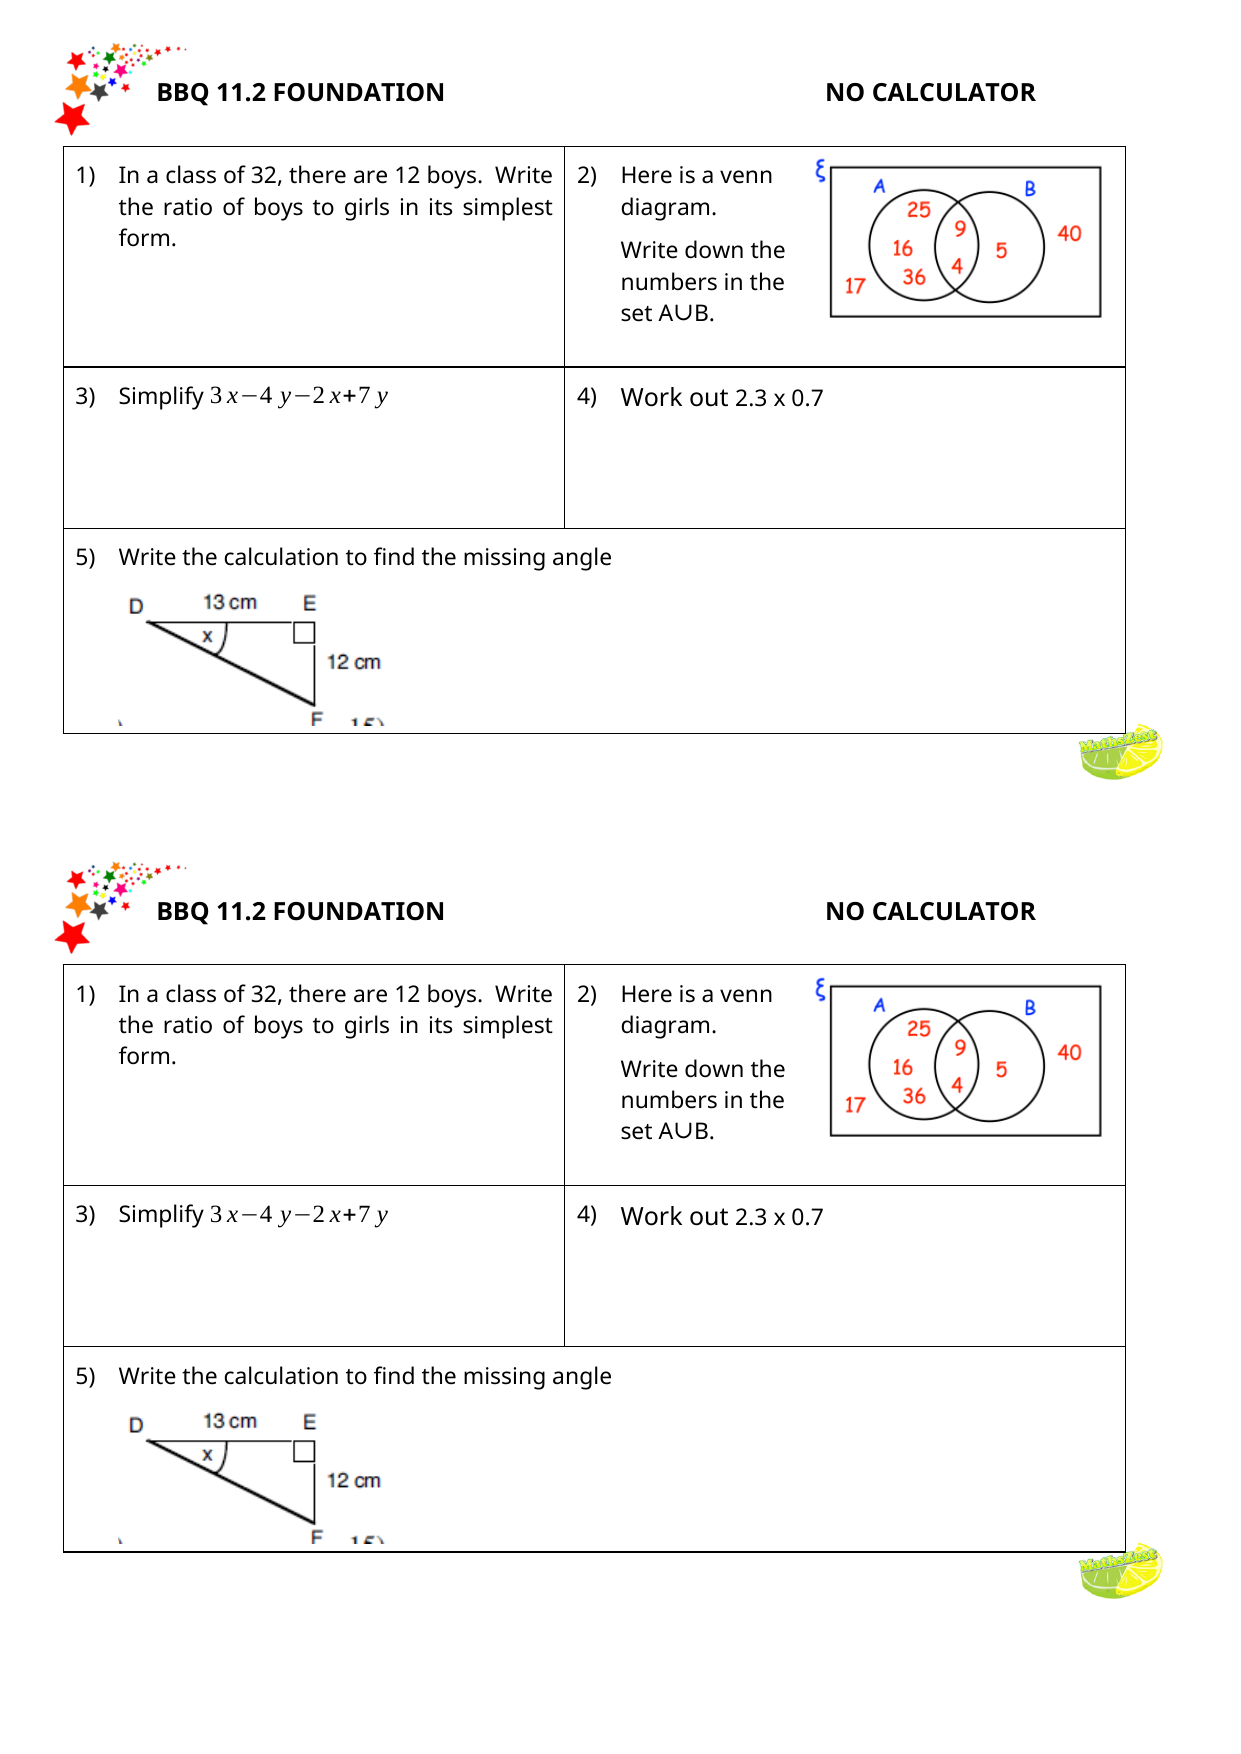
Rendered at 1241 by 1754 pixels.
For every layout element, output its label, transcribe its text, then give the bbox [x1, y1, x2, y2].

table_cell 5) [64, 1347, 107, 1551]
table_cell 4) [565, 368, 609, 527]
table_cell Work out 2.3 x 0.7 [609, 368, 1125, 527]
picture [1076, 718, 1171, 784]
picture [806, 151, 1110, 324]
table_cell 5) [64, 529, 107, 733]
text BBQ 11.2 FOUNDATION NO CALCULATOR [147, 75, 1165, 109]
table_header 1) [64, 147, 107, 366]
table_cell Write the calculation to find the missing angle [107, 529, 1125, 733]
table_cell 3) [64, 368, 107, 527]
table_cell 3) [64, 1186, 107, 1346]
table_header 2) [565, 965, 609, 1185]
text BBQ 11.2 FOUNDATION NO CALCULATOR [147, 893, 1165, 928]
table_header Here is a venn diagram. Write down the numbers in the set AB. [609, 147, 1125, 366]
table_header In a class of 32, there are 12 boys. Write the ratio of boys to girls in its simplest form. [107, 965, 564, 1185]
picture [33, 816, 186, 964]
picture [1076, 1536, 1171, 1603]
table_cell 4) [565, 1186, 609, 1346]
table_header 1) [64, 965, 107, 1185]
table_cell Work out 2.3 x 0.7 [609, 1186, 1125, 1346]
picture [33, 0, 186, 146]
table_header In a class of 32, there are 12 boys. Write the ratio of boys to girls in its simplest form. [107, 147, 564, 366]
table_cell Write the calculation to find the missing angle [107, 1347, 1125, 1551]
table_header Here is a venn diagram. Write down the numbers in the set AB. [609, 965, 1125, 1185]
table_cell Simplify [107, 368, 564, 527]
table_header 2) [565, 147, 609, 366]
picture [806, 969, 1110, 1143]
table_cell Simplify [107, 1186, 564, 1346]
